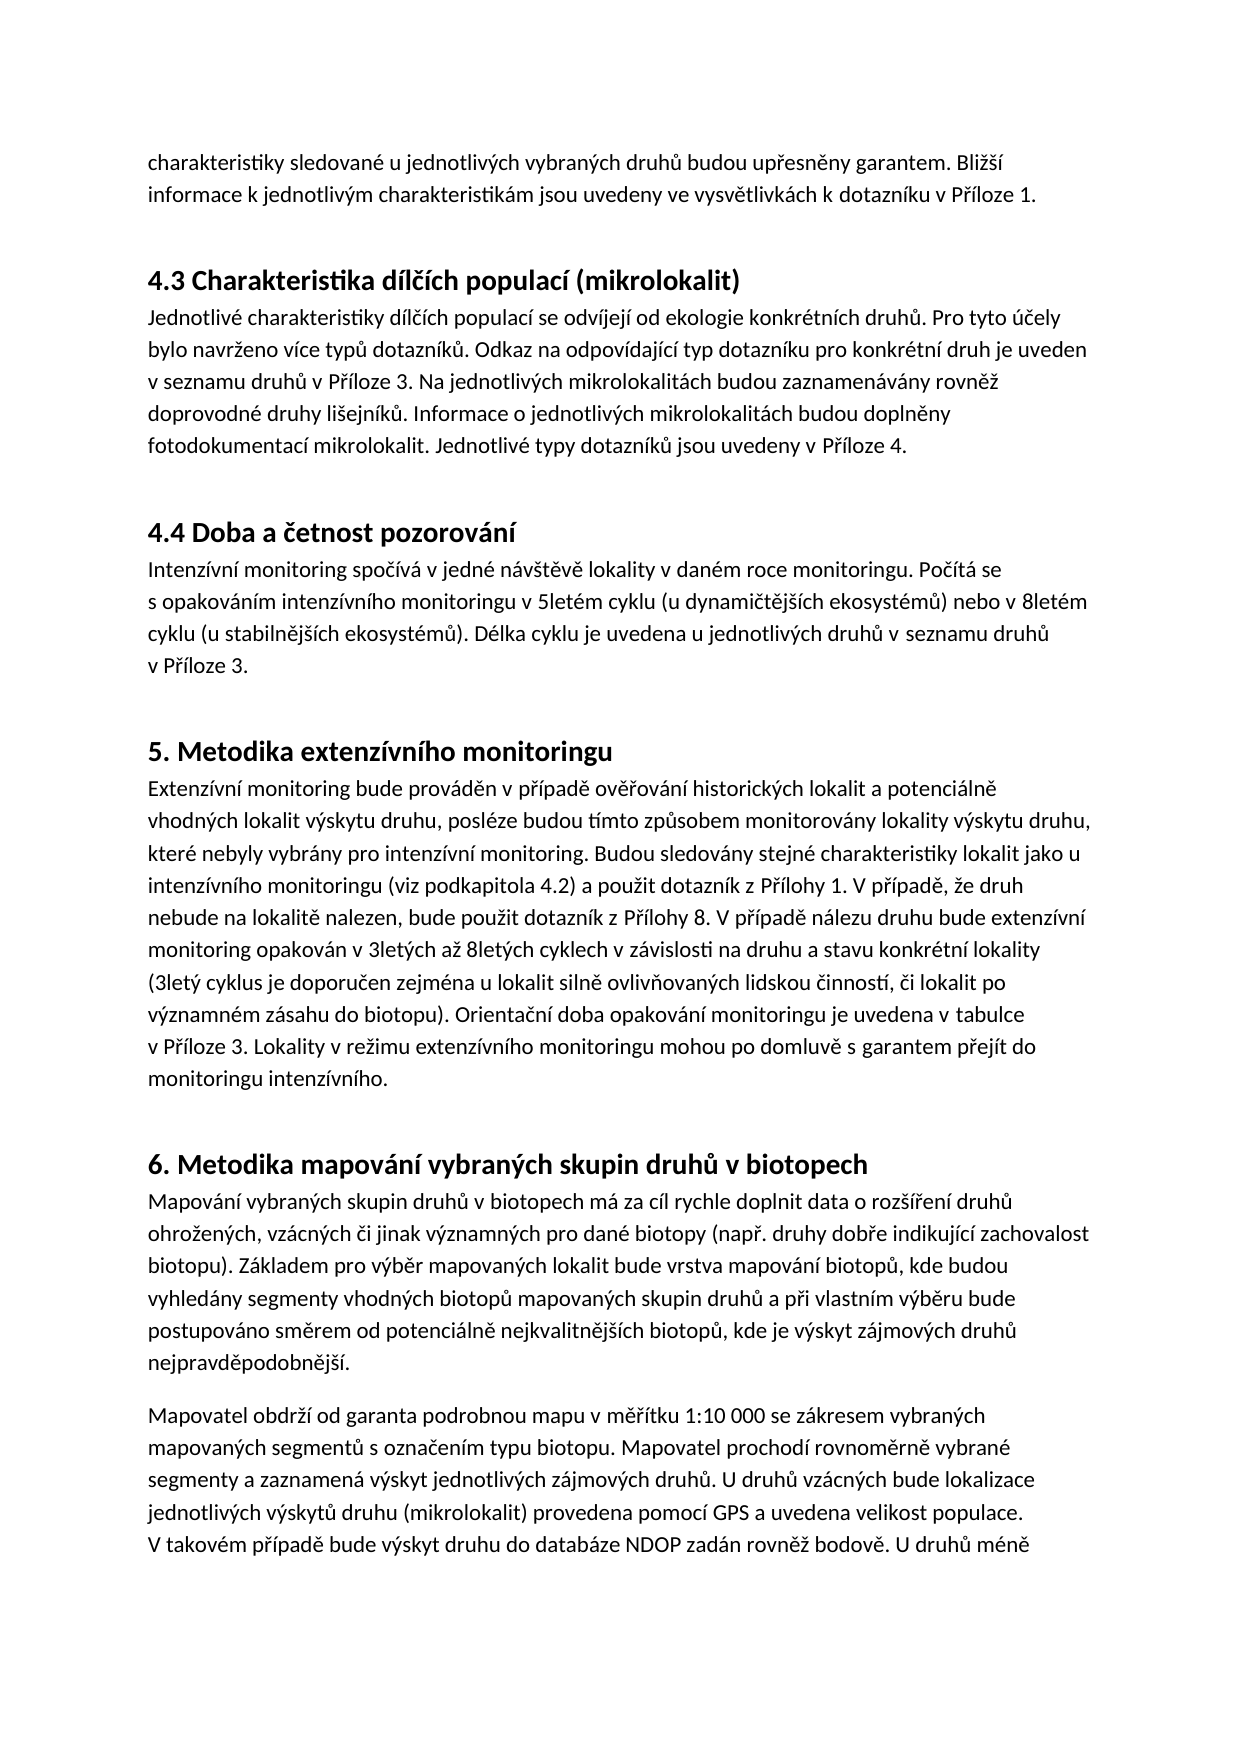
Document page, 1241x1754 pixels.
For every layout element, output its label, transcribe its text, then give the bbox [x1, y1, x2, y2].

subtitle 5. Metodika extenzívního monitoringu [148, 733, 1093, 769]
text Jednotlivé charakteristiky dílčích populací se odvíjejí od ekologie konkrétních druhů. Pro tyto účely bylo navrženo více typů dotazníků. Odkaz na odpovídající typ dotazníku pro konkrétní druh je uveden v seznamu druhů v Příloze 3. Na jednotlivých mikrolokalitách budou zaznamenávány rovněž doprovodné druhy lišejníků. Informace o jednotlivých mikrolokalitách budou doplněny fotodokumentací mikrolokalit. Jednotlivé typy dotazníků jsou uvedeny v Příloze 4. [148, 303, 1093, 460]
subtitle 4.3 Charakteristika dílčích populací (mikrolokalit) [148, 262, 1093, 298]
text Extenzívní monitoring bude prováděn v případě ověřování historických lokalit a potenciálně vhodných lokalit výskytu druhu, posléze budou tímto způsobem monitorovány lokality výskytu druhu, které nebyly vybrány pro intenzívní monitoring. Budou sledovány stejné charakteristiky lokalit jako u intenzívního monitoringu (viz podkapitola 4.2) a použit dotazník z Přílohy 1. V případě, že druh nebude na lokalitě nalezen, bude použit dotazník z Přílohy 8. V případě nálezu druhu bude extenzívní monitoring opakován v 3letých až 8letých cyklech v závislosti na druhu a stavu konkrétní lokality (3letý cyklus je doporučen zejména u lokalit silně ovlivňovaných lidskou činností, či lokalit po významném zásahu do biotopu). Orientační doba opakování monitoringu je uvedena v tabulce v Příloze 3. Lokality v režimu extenzívního monitoringu mohou po domluvě s garantem přejít do monitoringu intenzívního. [148, 774, 1093, 1092]
text Mapování vybraných skupin druhů v biotopech má za cíl rychle doplnit data o rozšíření druhů ohrožených, vzácných či jinak významných pro dané biotopy (např. druhy dobře indikující zachovalost biotopu). Základem pro výběr mapovaných lokalit bude vrstva mapování biotopů, kde budou vyhledány segmenty vhodných biotopů mapovaných skupin druhů a při vlastním výběru bude postupováno směrem od potenciálně nejkvalitnějších biotopů, kde je výskyt zájmových druhů nejpravděpodobnější. [148, 1187, 1093, 1376]
subtitle 6. Metodika mapování vybraných skupin druhů v biotopech [148, 1146, 1093, 1182]
subtitle 4.4 Doba a četnost pozorování [148, 514, 1093, 549]
text Intenzívní monitoring spočívá v jedné návštěvě lokality v daném roce monitoringu. Počítá se s opakováním intenzívního monitoringu v 5letém cyklu (u dynamičtějších ekosystémů) nebo v 8letém cyklu (u stabilnějších ekosystémů). Délka cyklu je uvedena u jednotlivých druhů v seznamu druhů v Příloze 3. [148, 555, 1093, 679]
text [148, 1401, 1093, 1558]
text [148, 148, 1093, 208]
